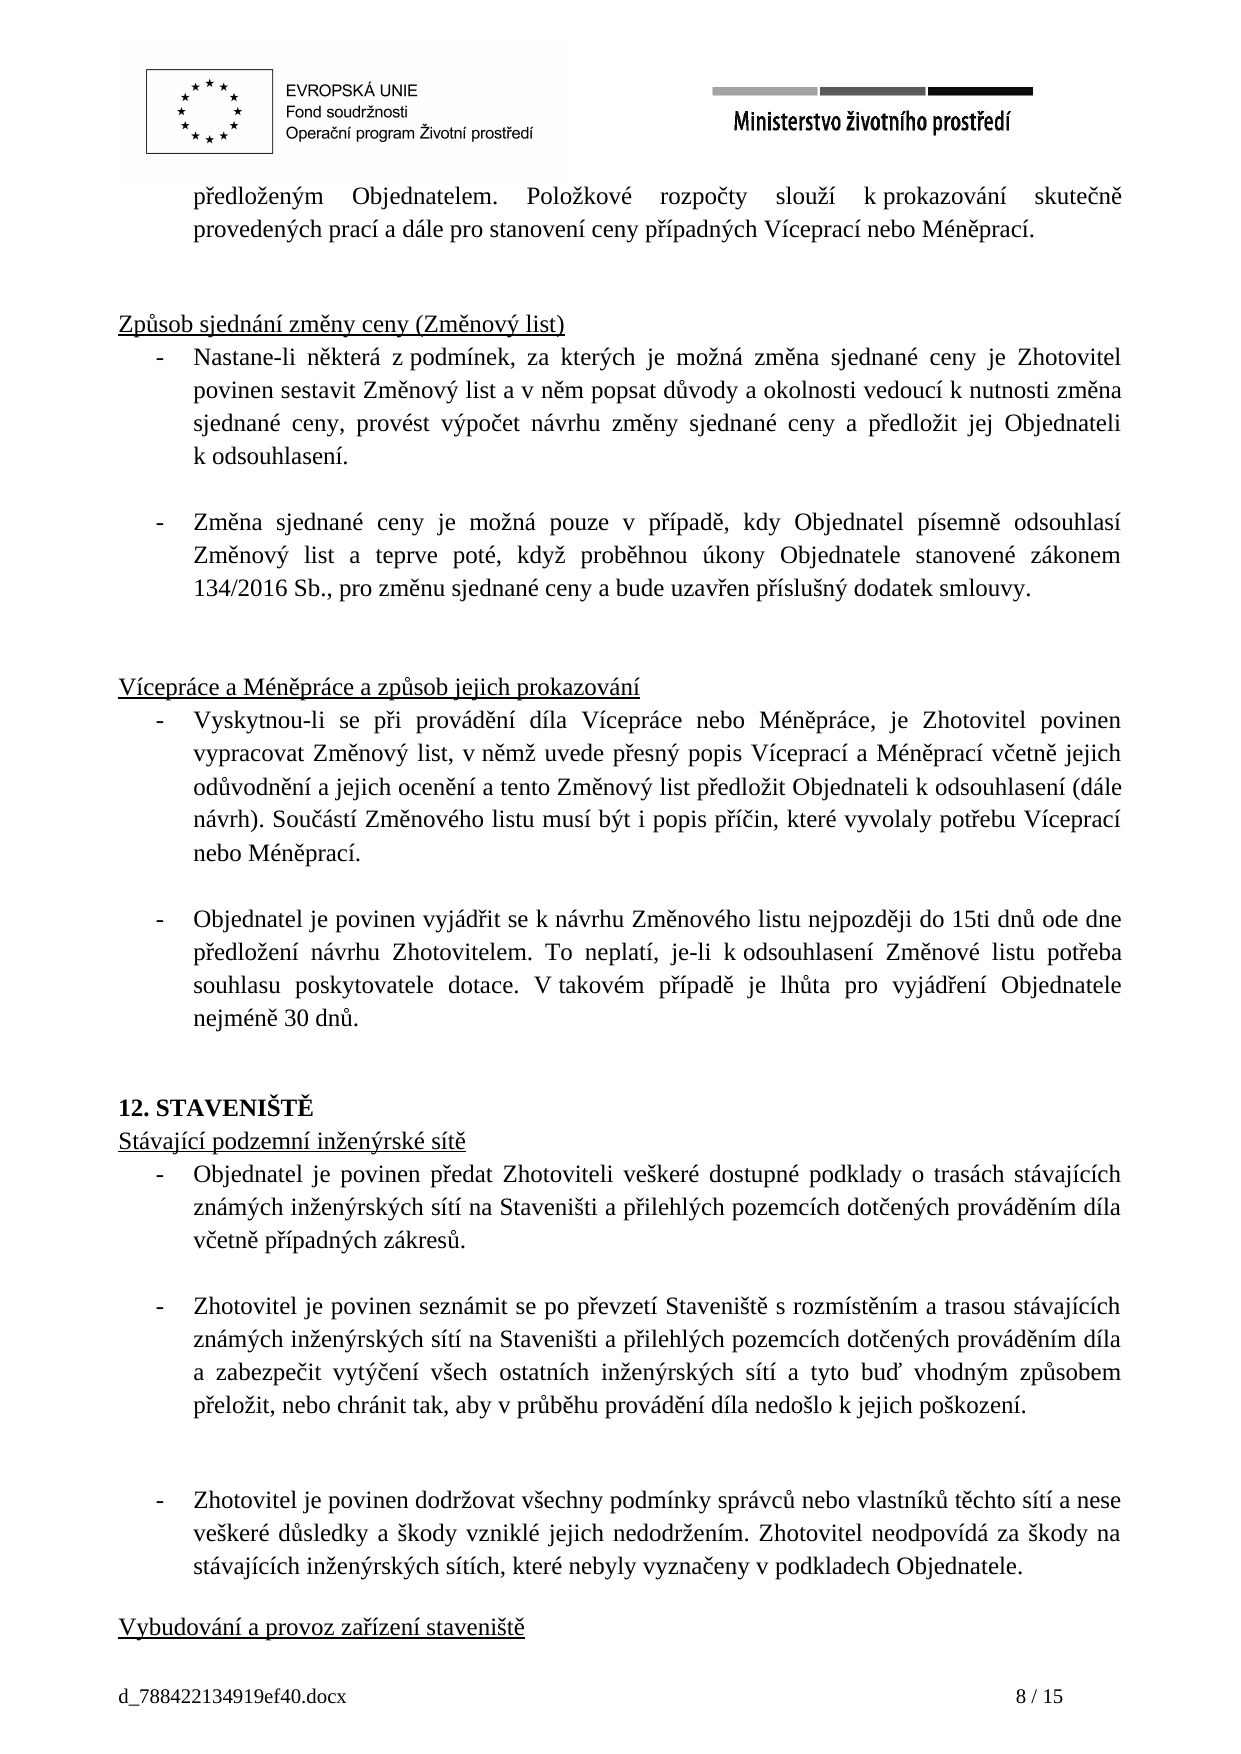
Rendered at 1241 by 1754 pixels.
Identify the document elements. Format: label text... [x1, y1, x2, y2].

list Objednatel je povinen vyjádřit se k návrhu Změnového listu nejpozději do 15ti dnů ode dne předložení návrhu Zhotovitelem. To neplatí, je-li k odsouhlasení Změnové listu potřeba souhlasu poskytovatele dotace. V takovém případě je lhůta pro vyjádření Objednatele nejméně 30 dnů. [156, 904, 1122, 1031]
picture [681, 40, 1063, 182]
list Objednatel je povinen předat Zhotoviteli veškeré dostupné podklady o trasách stávajících známých inženýrských sítí na Staveništi a přilehlých pozemcích dotčených prováděním díla včetně případných zákresů. [156, 1159, 1122, 1253]
list Staveniště [118, 1093, 1122, 1121]
list Vyskytnou-li se při provádění díla Vícepráce nebo Méněpráce, je Zhotovitel povinen vypracovat Změnový list, v němž uvede přesný popis Víceprací a Méněprací včetně jejich odůvodnění a jejich ocenění a tento Změnový list předložit Objednateli k odsouhlasení (dále návrh). Součástí Změnového listu musí být i popis příčin, které vyvolaly potřebu Víceprací nebo Méněprací. [156, 706, 1122, 866]
list Změna sjednané ceny je možná pouze v případě, kdy Objednatel písemně odsouhlasí Změnový list a teprve poté, když proběhnou úkony Objednatele stanovené zákonem 134/2016 Sb., pro změnu sjednané ceny a bude uzavřen příslušný dodatek smlouvy. [156, 507, 1122, 602]
text Stávající podzemní inženýrské sítě [118, 1126, 1122, 1154]
picture [118, 41, 569, 182]
list Zhotovitel je povinen seznámit se po převzetí Staveniště s rozmístěním a trasou stávajících známých inženýrských sítí na Staveništi a přilehlých pozemcích dotčených prováděním díla a zabezpečit vytýčení všech ostatních inženýrských sítí a tyto buď vhodným způsobem přeložit, nebo chránit tak, aby v průběhu provádění díla nedošlo k jejich poškození. [156, 1291, 1122, 1419]
text Vybudování a provoz zařízení staveniště [118, 1612, 1122, 1641]
list Zhotovitel je povinen dodržovat všechny podmínky správců nebo vlastníků těchto sítí a nese veškeré důsledky a škody vzniklé jejich nedodržením. Zhotovitel neodpovídá za škody na stávajících inženýrských sítích, které nebyly vyznačeny v podkladech Objednatele. [156, 1485, 1122, 1579]
text Vícepráce a Méněpráce a způsob jejich prokazování [118, 672, 1122, 701]
list Nastane-li některá z podmínek, za kterých je možná změna sjednané ceny je Zhotovitel povinen sestavit Změnový list a v něm popsat důvody a okolnosti vedoucí k nutnosti změna sjednané ceny, provést výpočet návrhu změny sjednané ceny a předložit jej Objednateli k odsouhlasení. [156, 342, 1122, 470]
text Způsob sjednání změny ceny (Změnový list) [118, 309, 1122, 338]
